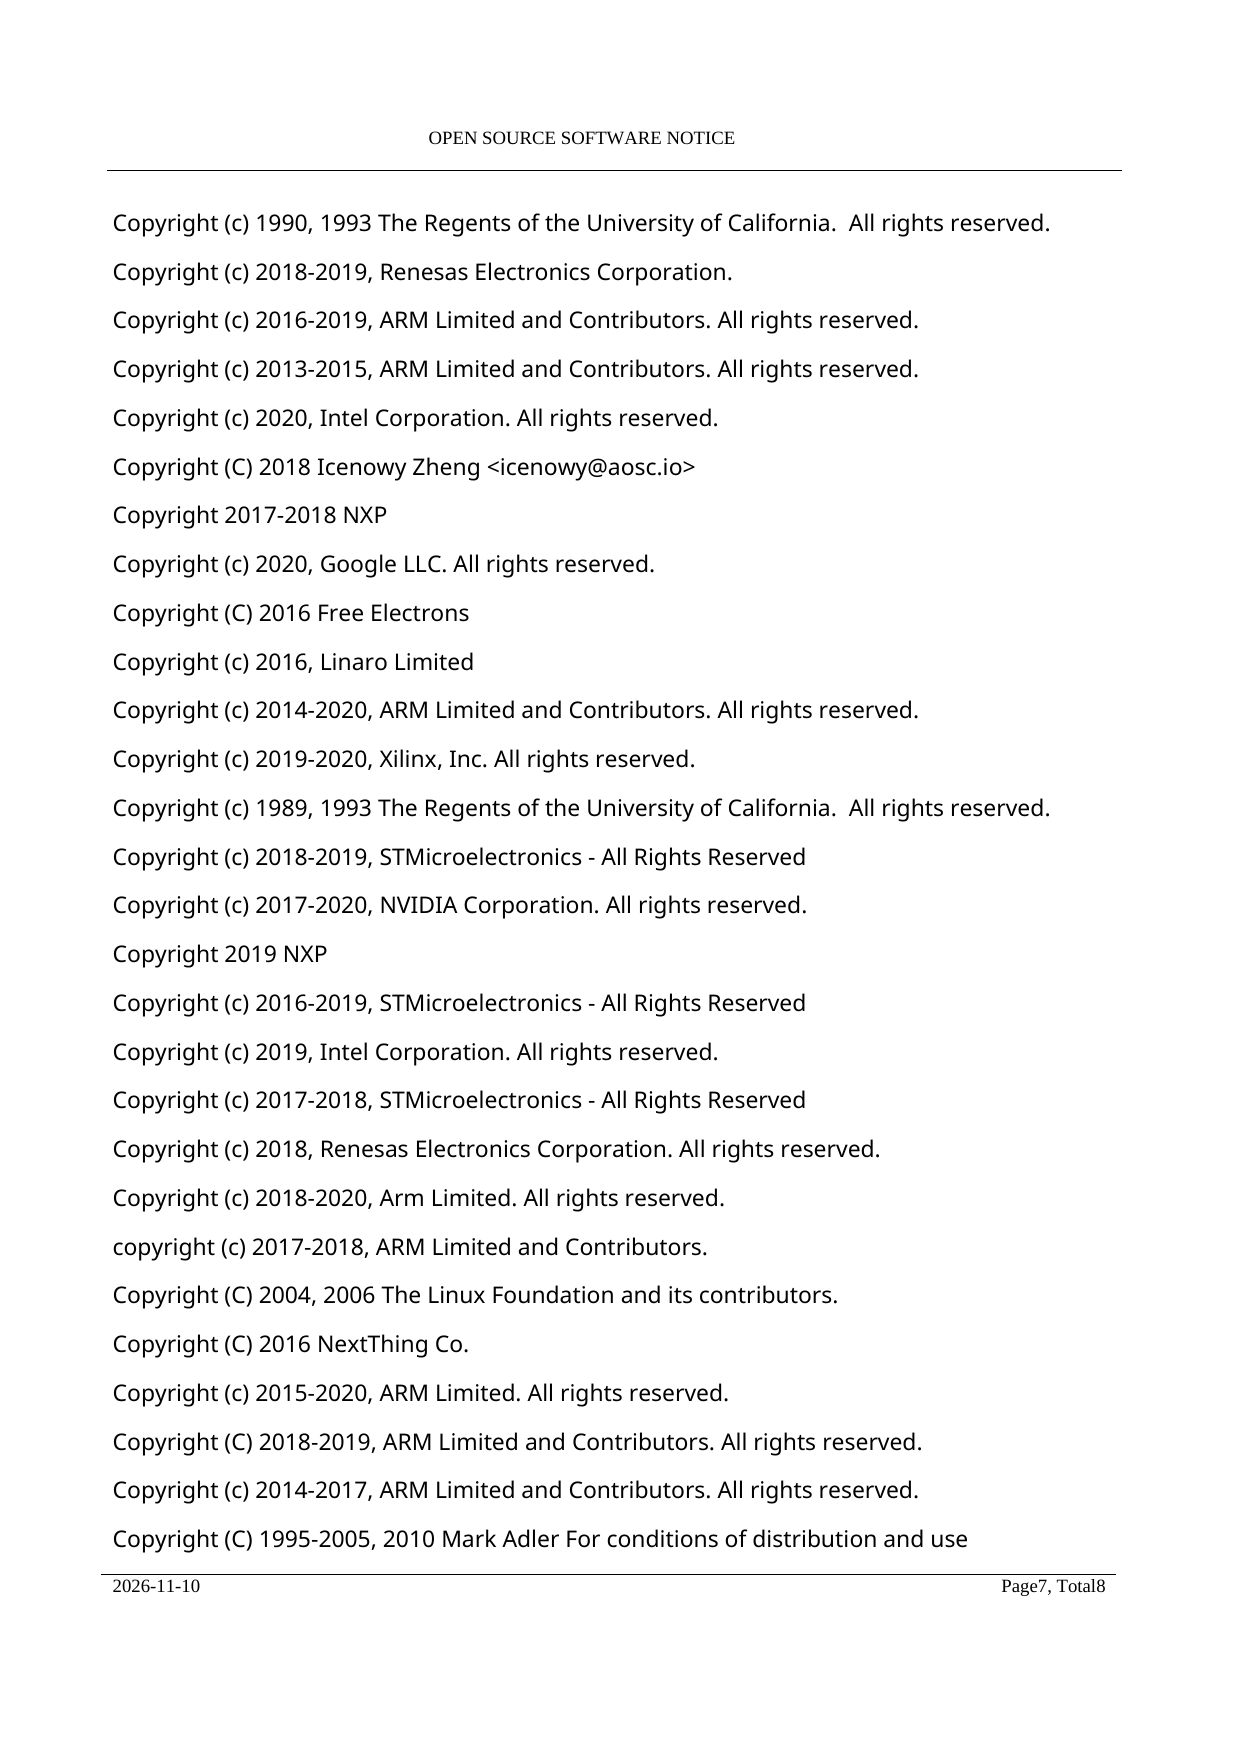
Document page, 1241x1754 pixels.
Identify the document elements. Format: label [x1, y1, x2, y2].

text [112, 206, 1128, 1555]
